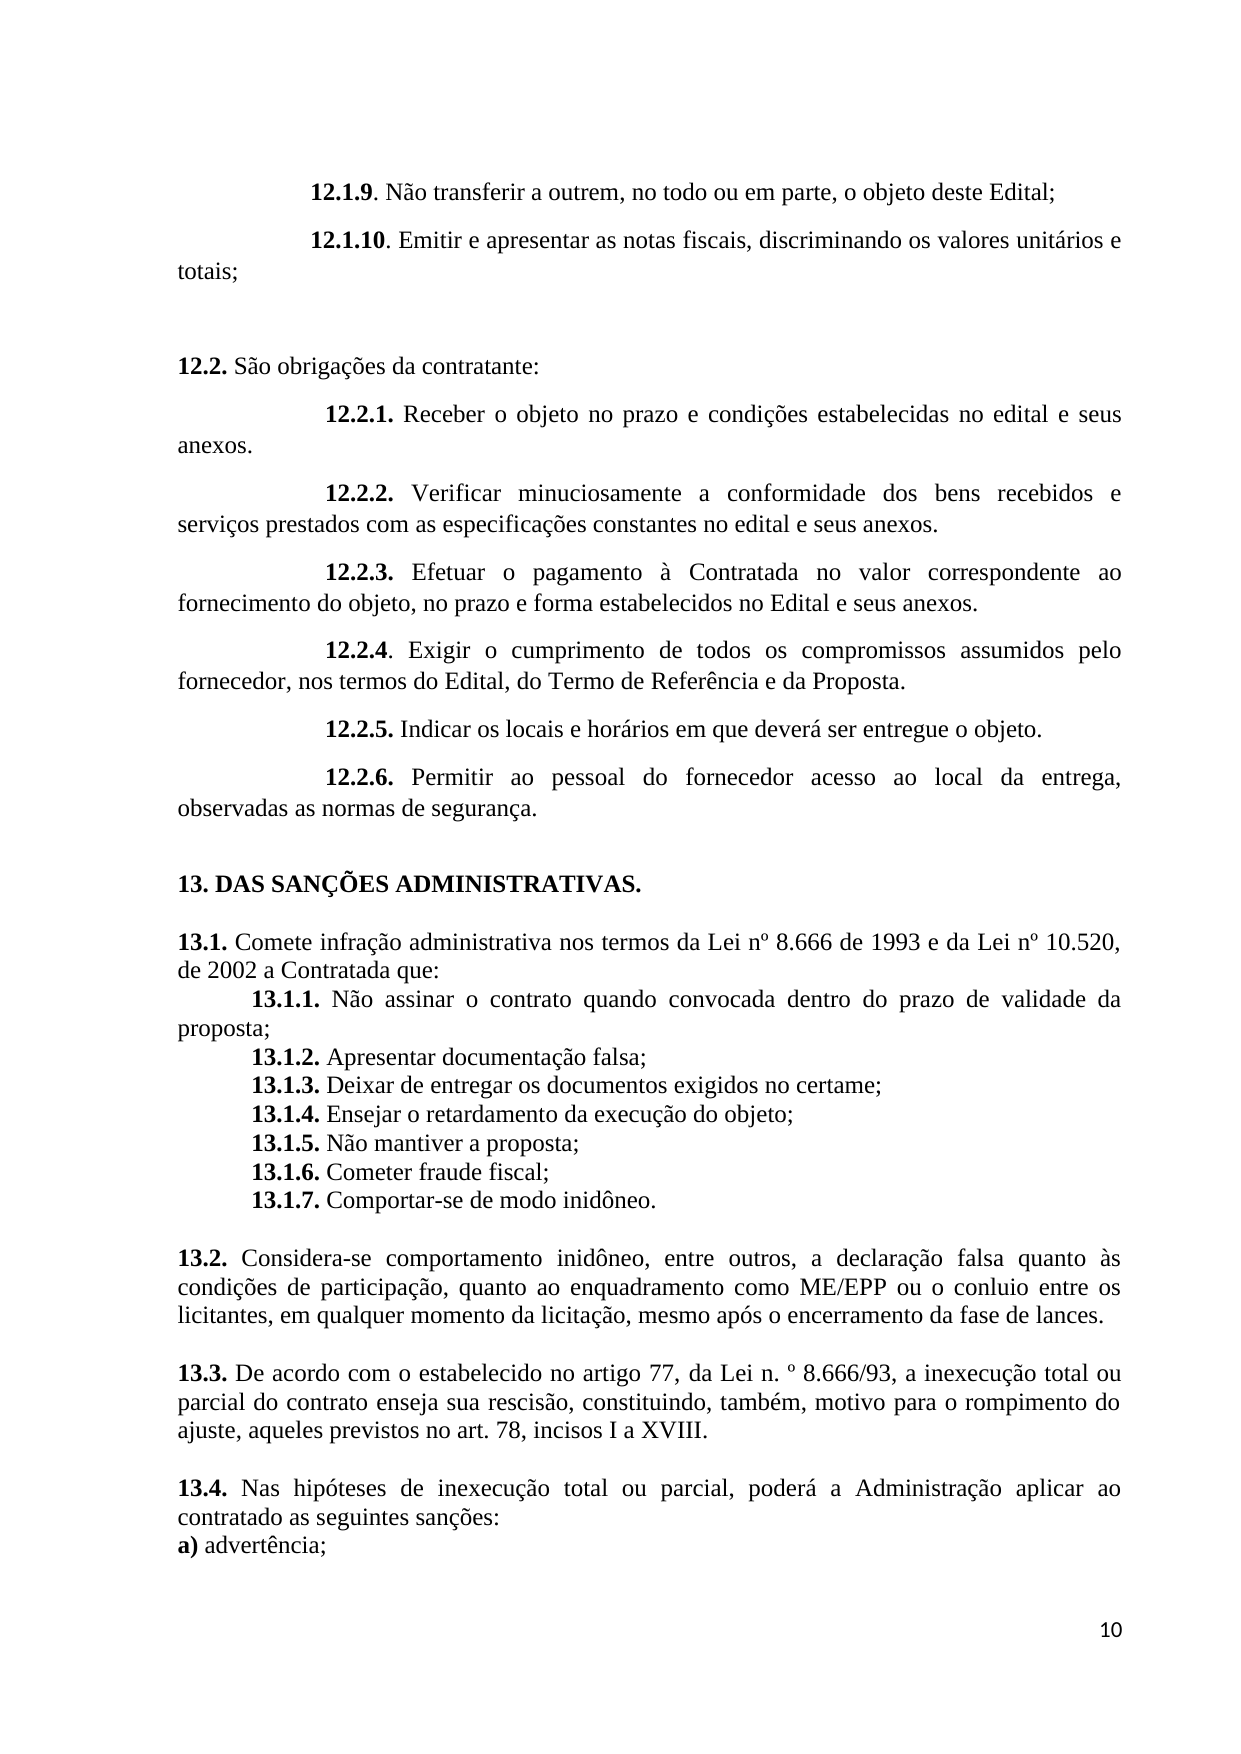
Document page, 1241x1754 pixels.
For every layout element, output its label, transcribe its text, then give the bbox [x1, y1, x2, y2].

text 12.2.1. Receber o objeto no prazo e condições estabelecidas no edital e seus anexos. [177, 399, 1122, 459]
text 12.1.10. Emitir e apresentar as notas fiscais, discriminando os valores unitários e totais; [177, 225, 1122, 285]
text 12.2.2. Verificar minuciosamente a conformidade dos bens recebidos e serviços prestados com as especificações constantes no edital e seus anexos. [177, 478, 1122, 538]
text 12.2.4. Exigir o cumprimento de todos os compromissos assumidos pelo fornecedor, nos termos do Edital, do Termo de Referência e da Proposta. [177, 635, 1122, 695]
text 13. DAS SANÇÕES ADMINISTRATIVAS. [177, 869, 1122, 898]
text 13.1. Comete infração administrativa nos termos da Lei nº 8.666 de 1993 e da Lei nº 10.520, de 2002 a Contratada que: [177, 927, 1122, 984]
text 13.4. Nas hipóteses de inexecução total ou parcial, poderá a Administração aplicar ao contratado as seguintes sanções: [177, 1473, 1122, 1531]
text 12.2.5. Indicar os locais e horários em que deverá ser entregue o objeto. [177, 714, 1122, 743]
text 13.1.1. Não assinar o contrato quando convocada dentro do prazo de validade da proposta; [177, 984, 1122, 1042]
text 12.1.9. Não transferir a outrem, no todo ou em parte, o objeto deste Edital; [177, 177, 1122, 206]
text 13.3. De acordo com o estabelecido no artigo 77, da Lei n. º 8.666/93, a inexecução total ou parcial do contrato enseja sua rescisão, constituindo, também, motivo para o rompimento do ajuste, aqueles previstos no art. 78, incisos I a XVIII. [177, 1358, 1122, 1444]
text 13.1.6. Cometer fraude fiscal; [177, 1157, 1122, 1186]
text 13.1.5. Não mantiver a proposta; [177, 1128, 1122, 1157]
text 13.2. Considera-se comportamento inidôneo, entre outros, a declaração falsa quanto às condições de participação, quanto ao enquadramento como ME/EPP ou o conluio entre os licitantes, em qualquer momento da licitação, mesmo após o encerramento da fase de lances. [177, 1243, 1122, 1329]
text 13.1.7. Comportar-se de modo inidôneo. [177, 1186, 1122, 1214]
text a) advertência; [177, 1531, 1122, 1559]
text 13.1.2. Apresentar documentação falsa; [177, 1042, 1122, 1071]
text 12.2.6. Permitir ao pessoal do fornecedor acesso ao local da entrega, observadas as normas de segurança. [177, 762, 1122, 822]
text 12.2.3. Efetuar o pagamento à Contratada no valor correspondente ao fornecimento do objeto, no prazo e forma estabelecidos no Edital e seus anexos. [177, 557, 1122, 616]
text 12.2. São obrigações da contratante: [177, 351, 1122, 380]
text 13.1.3. Deixar de entregar os documentos exigidos no certame; [177, 1071, 1122, 1099]
text 13.1.4. Ensejar o retardamento da execução do objeto; [177, 1099, 1122, 1128]
